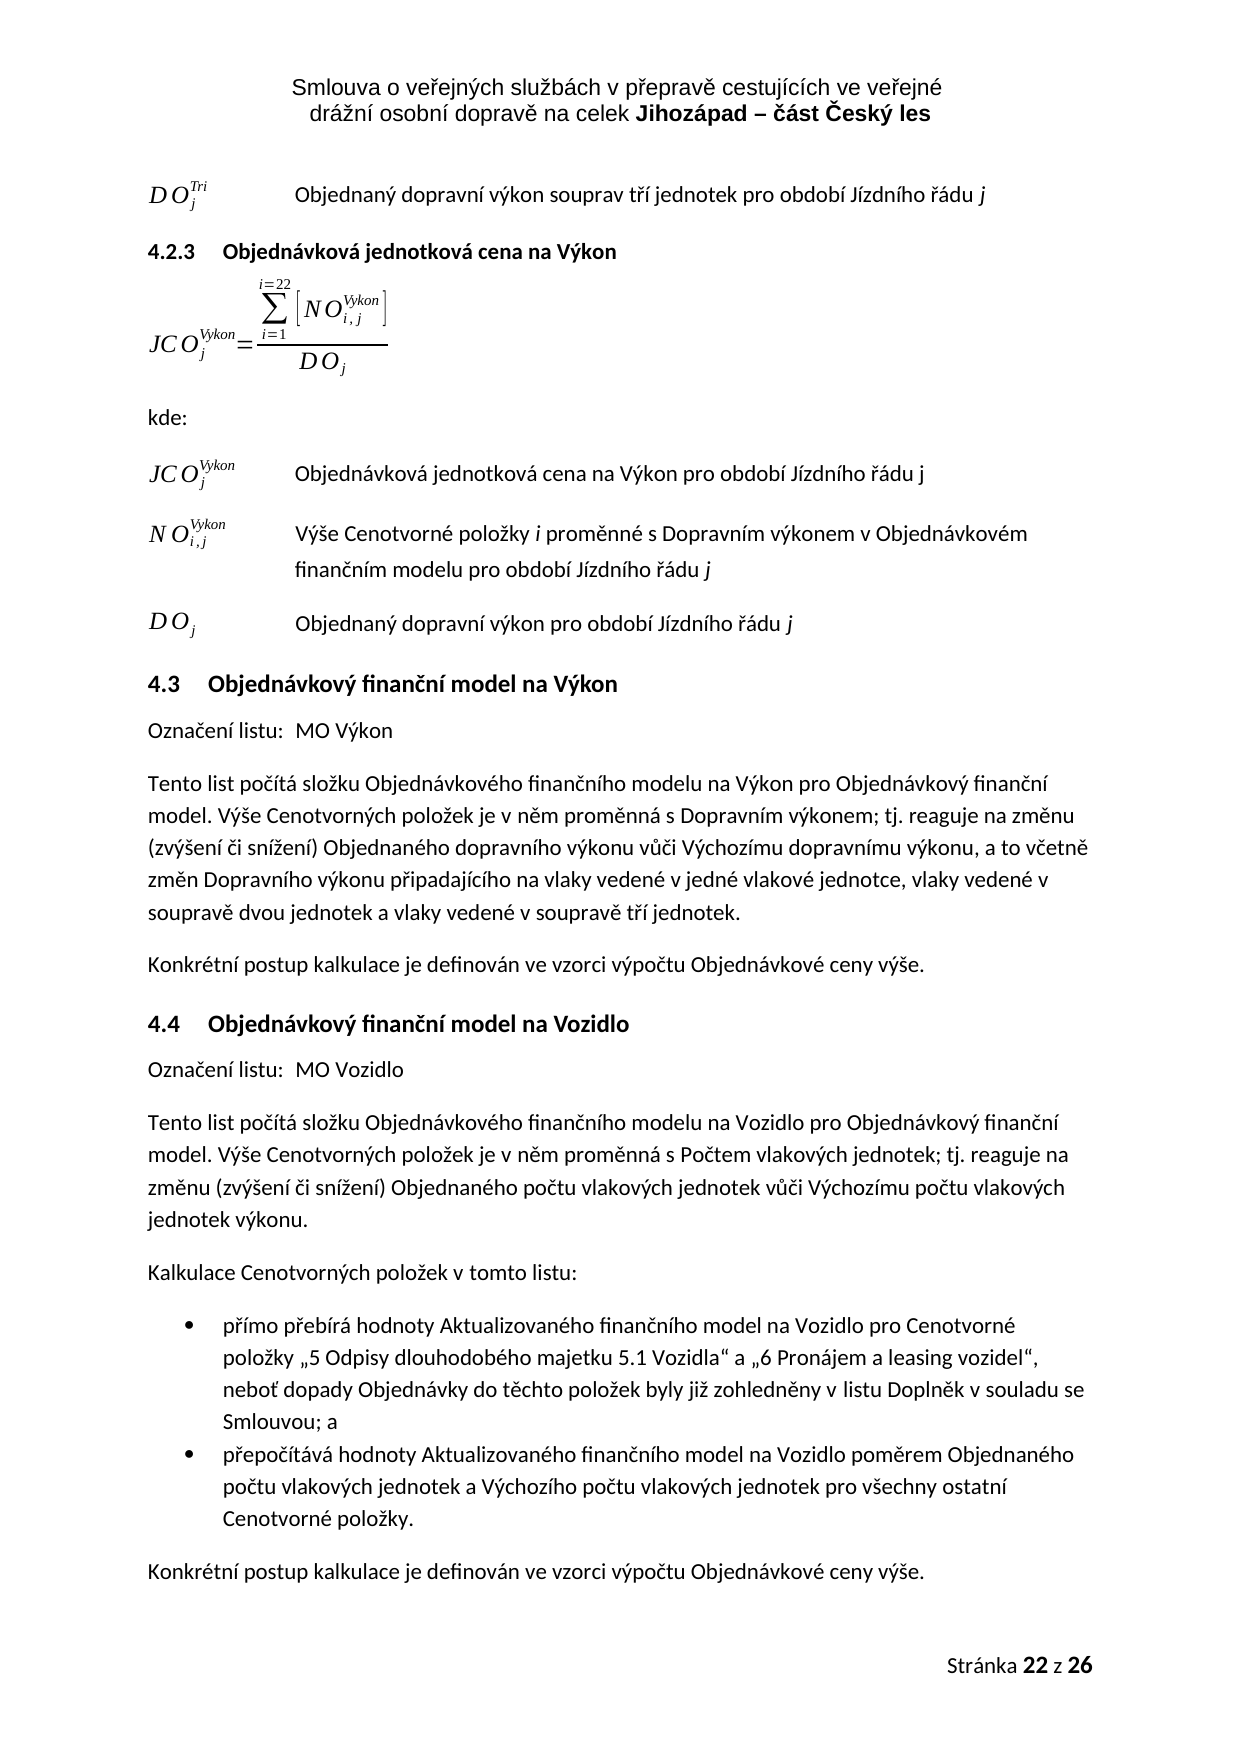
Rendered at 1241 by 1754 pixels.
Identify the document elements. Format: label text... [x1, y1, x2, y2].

text Kalkulace Cenotvorných položek v tomto listu: [148, 1258, 1092, 1286]
text kde: [148, 403, 1092, 431]
list přímo přebírá hodnoty Aktualizovaného finančního model na Vozidlo pro Cenotvorné položky „5 Odpisy dlouhodobého majetku 5.1 Vozidla“ a „6 Pronájem a leasing vozidel“, neboť dopady Objednávky do těchto položek byly již zohledněny v listu Doplněk v souladu se Smlouvou; a [185, 1311, 1092, 1436]
text Konkrétní postup kalkulace je definován ve vzorci výpočtu Objednávkové ceny výše. [148, 1557, 1092, 1585]
subtitle Objednávková jednotková cena na Výkon [148, 237, 1092, 265]
text Objednaný dopravní výkon souprav tří jednotek pro období Jízdního řádu j [148, 177, 1092, 212]
text Objednaný dopravní výkon pro období Jízdního řádu j [148, 608, 1092, 639]
subtitle Objednávkový finanční model na Výkon [148, 668, 1092, 699]
text Výše Cenotvorné položky i proměnné s Dopravním výkonem v Objednávkovém finančním modelu pro období Jízdního řádu j [148, 516, 1092, 583]
text Označení listu: MO Vozidlo [148, 1055, 1092, 1083]
subtitle Objednávkový finanční model na Vozidlo [148, 1008, 1092, 1038]
list přepočítává hodnoty Aktualizovaného finančního model na Vozidlo poměrem Objednaného počtu vlakových jednotek a Výchozího počtu vlakových jednotek pro všechny ostatní Cenotvorné položky. [185, 1440, 1092, 1532]
text Konkrétní postup kalkulace je definován ve vzorci výpočtu Objednávkové ceny výše. [148, 951, 1092, 979]
text Tento list počítá složku Objednávkového finančního modelu na Výkon pro Objednávkový finanční model. Výše Cenotvorných položek je v něm proměnná s Dopravním výkonem; tj. reaguje na změnu (zvýšení či snížení) Objednaného dopravního výkonu vůči Výchozímu dopravnímu výkonu, a to včetně změn Dopravního výkonu připadajícího na vlaky vedené v jedné vlakové jednotce, vlaky vedené v soupravě dvou jednotek a vlaky vedené v soupravě tří jednotek. [148, 769, 1092, 926]
text Objednávková jednotková cena na Výkon pro období Jízdního řádu j [148, 456, 1092, 491]
text Tento list počítá složku Objednávkového finančního modelu na Vozidlo pro Objednávkový finanční model. Výše Cenotvorných položek je v něm proměnná s Počtem vlakových jednotek; tj. reaguje na změnu (zvýšení či snížení) Objednaného počtu vlakových jednotek vůči Výchozímu počtu vlakových jednotek výkonu. [148, 1108, 1092, 1233]
text Označení listu: MO Výkon [148, 716, 1092, 744]
